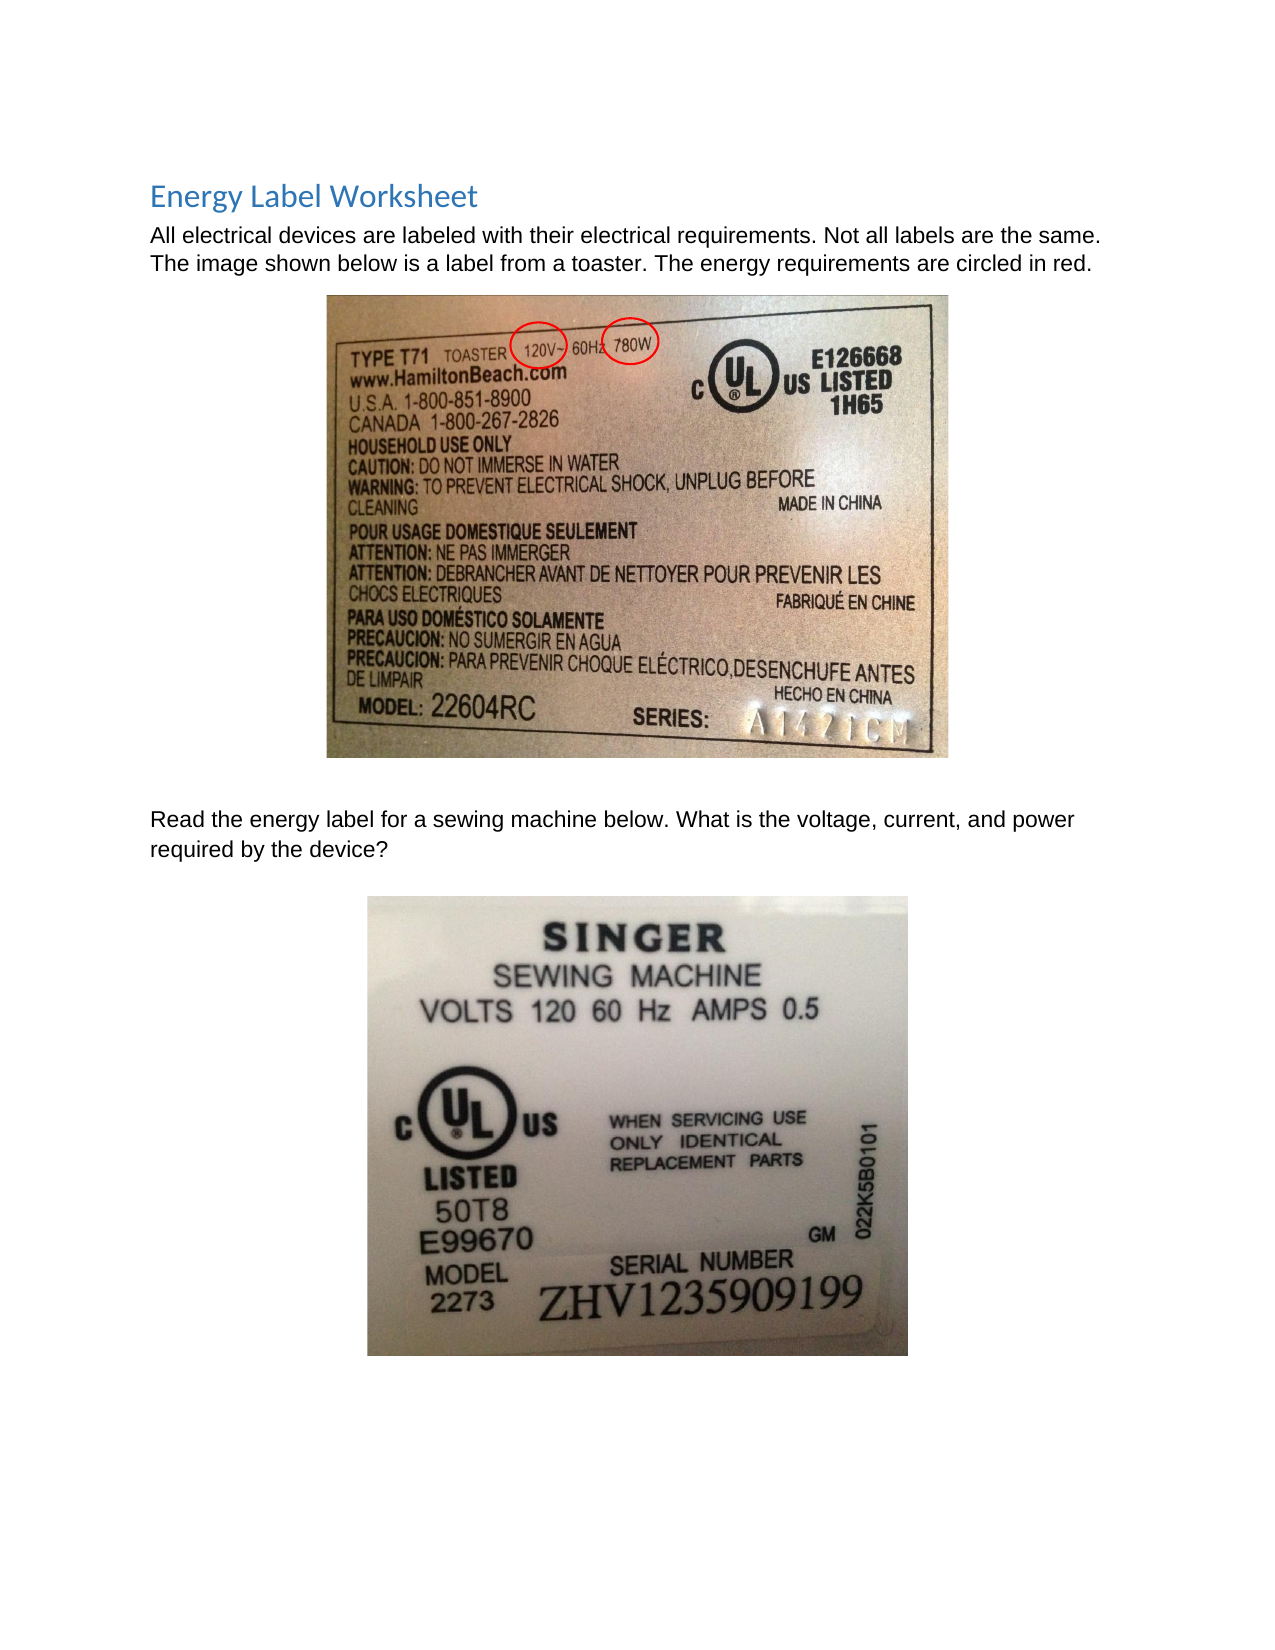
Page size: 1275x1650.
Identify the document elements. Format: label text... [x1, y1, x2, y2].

text All electrical devices are labeled with their electrical requirements. Not all labels are the same. The image shown below is a label from a toaster. The energy requirements are circled in red. [150, 222, 1125, 277]
picture [326, 295, 949, 758]
text Read the energy label for a sewing machine below. What is the voltage, current, and power required by the device? [150, 806, 1125, 863]
picture [367, 896, 908, 1356]
subtitle Energy Label Worksheet [150, 175, 1125, 216]
